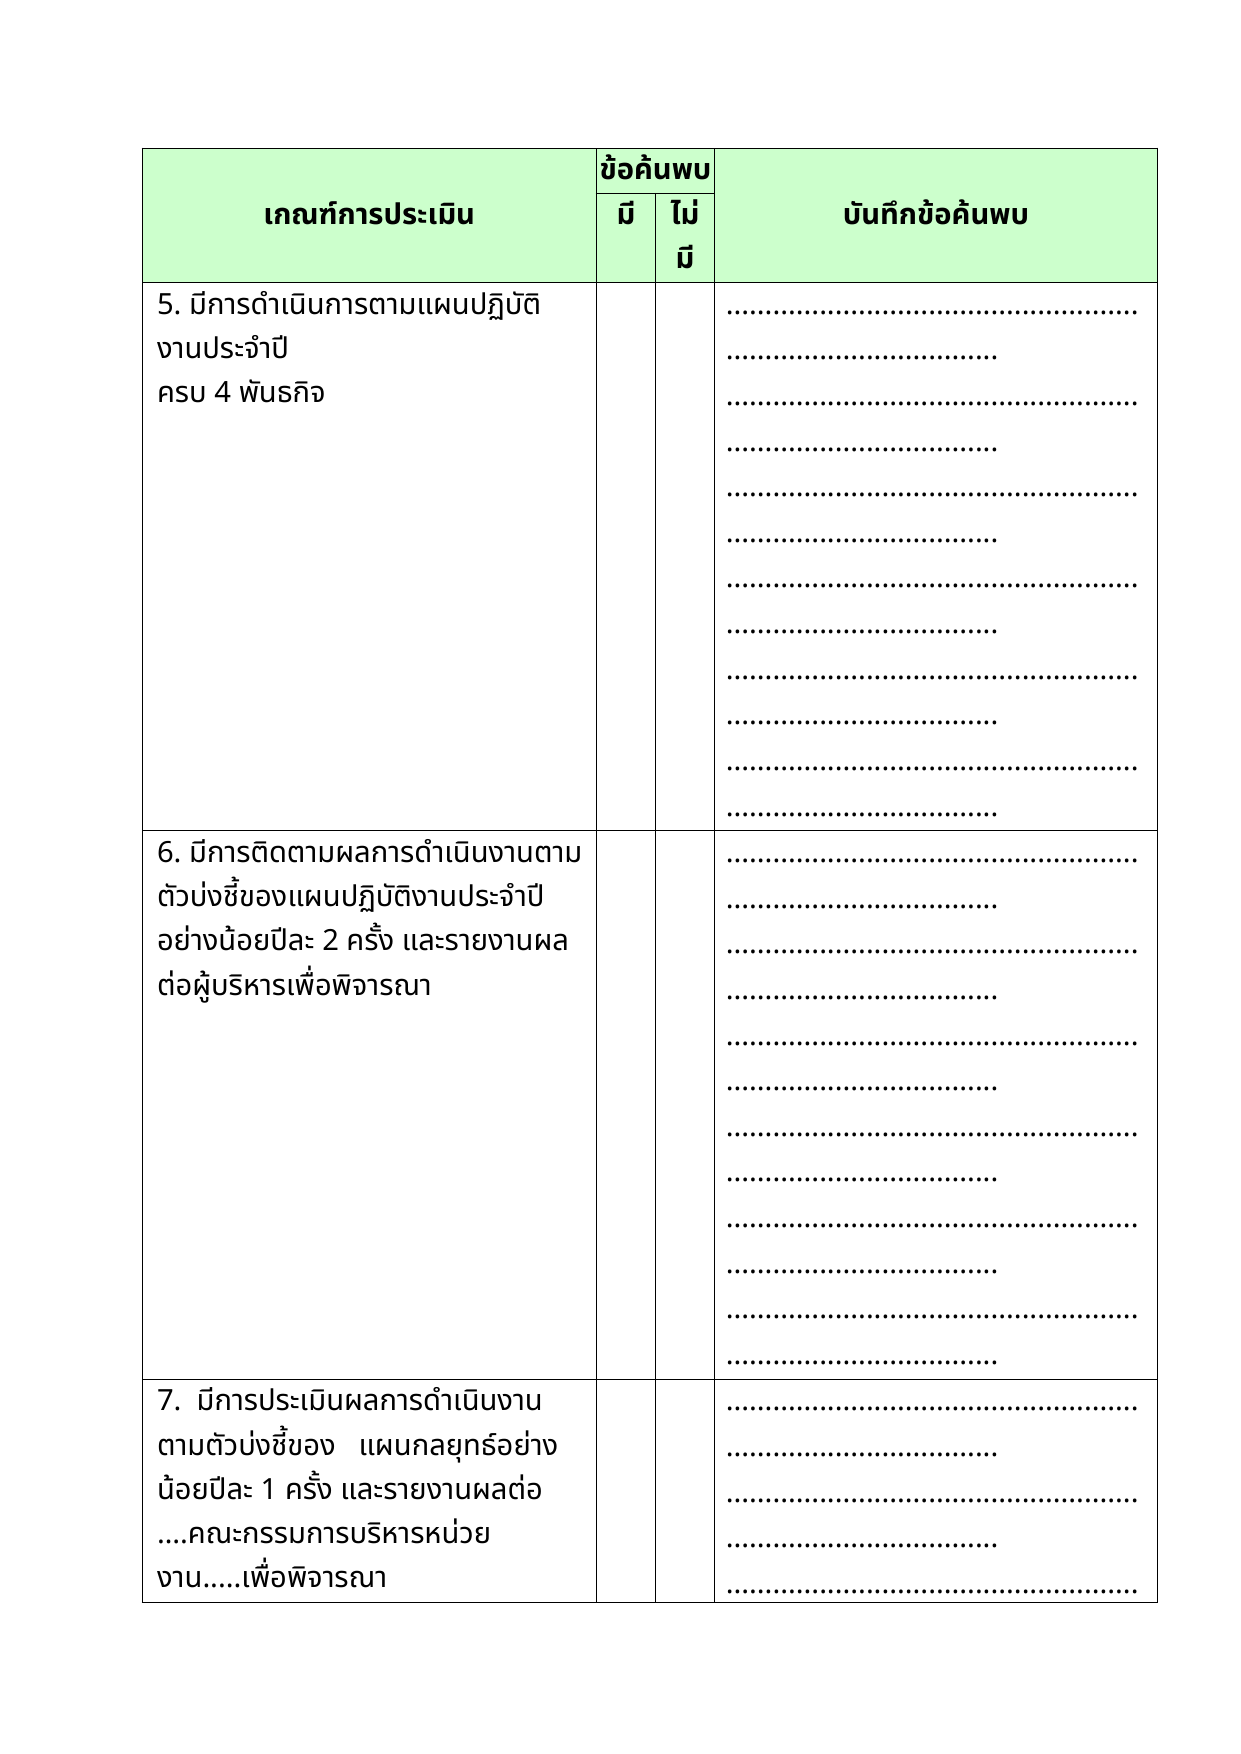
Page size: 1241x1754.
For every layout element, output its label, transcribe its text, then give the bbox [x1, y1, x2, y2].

table_cell [597, 1380, 655, 1602]
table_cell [715, 283, 1157, 830]
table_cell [143, 1380, 596, 1602]
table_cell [715, 1380, 1157, 1602]
table_cell [656, 1380, 714, 1602]
table_header เกณฑ์การประเมิน [143, 149, 596, 282]
table_cell [656, 283, 714, 830]
table_header บันทึกข้อค้นพบ [715, 149, 1157, 282]
table_cell [597, 283, 655, 830]
table_cell [656, 831, 714, 1379]
table_cell ไม่มี [656, 194, 714, 282]
table_cell [597, 831, 655, 1379]
table_header ข้อค้นพบ [597, 149, 714, 193]
table_cell มี [597, 194, 655, 282]
table_cell 6. มีการติดตามผลการดำเนินงานตามตัวบ่งชี้ของแผนปฏิบัติงานประจำปี อย่างน้อยปีละ 2 ครั้ง และรายงานผลต่อผู้บริหารเพื่อพิจารณา [143, 831, 596, 1379]
table_cell 5. มีการดำเนินการตามแผนปฏิบัติงานประจำปี ครบ 4 พันธกิจ [143, 283, 596, 830]
